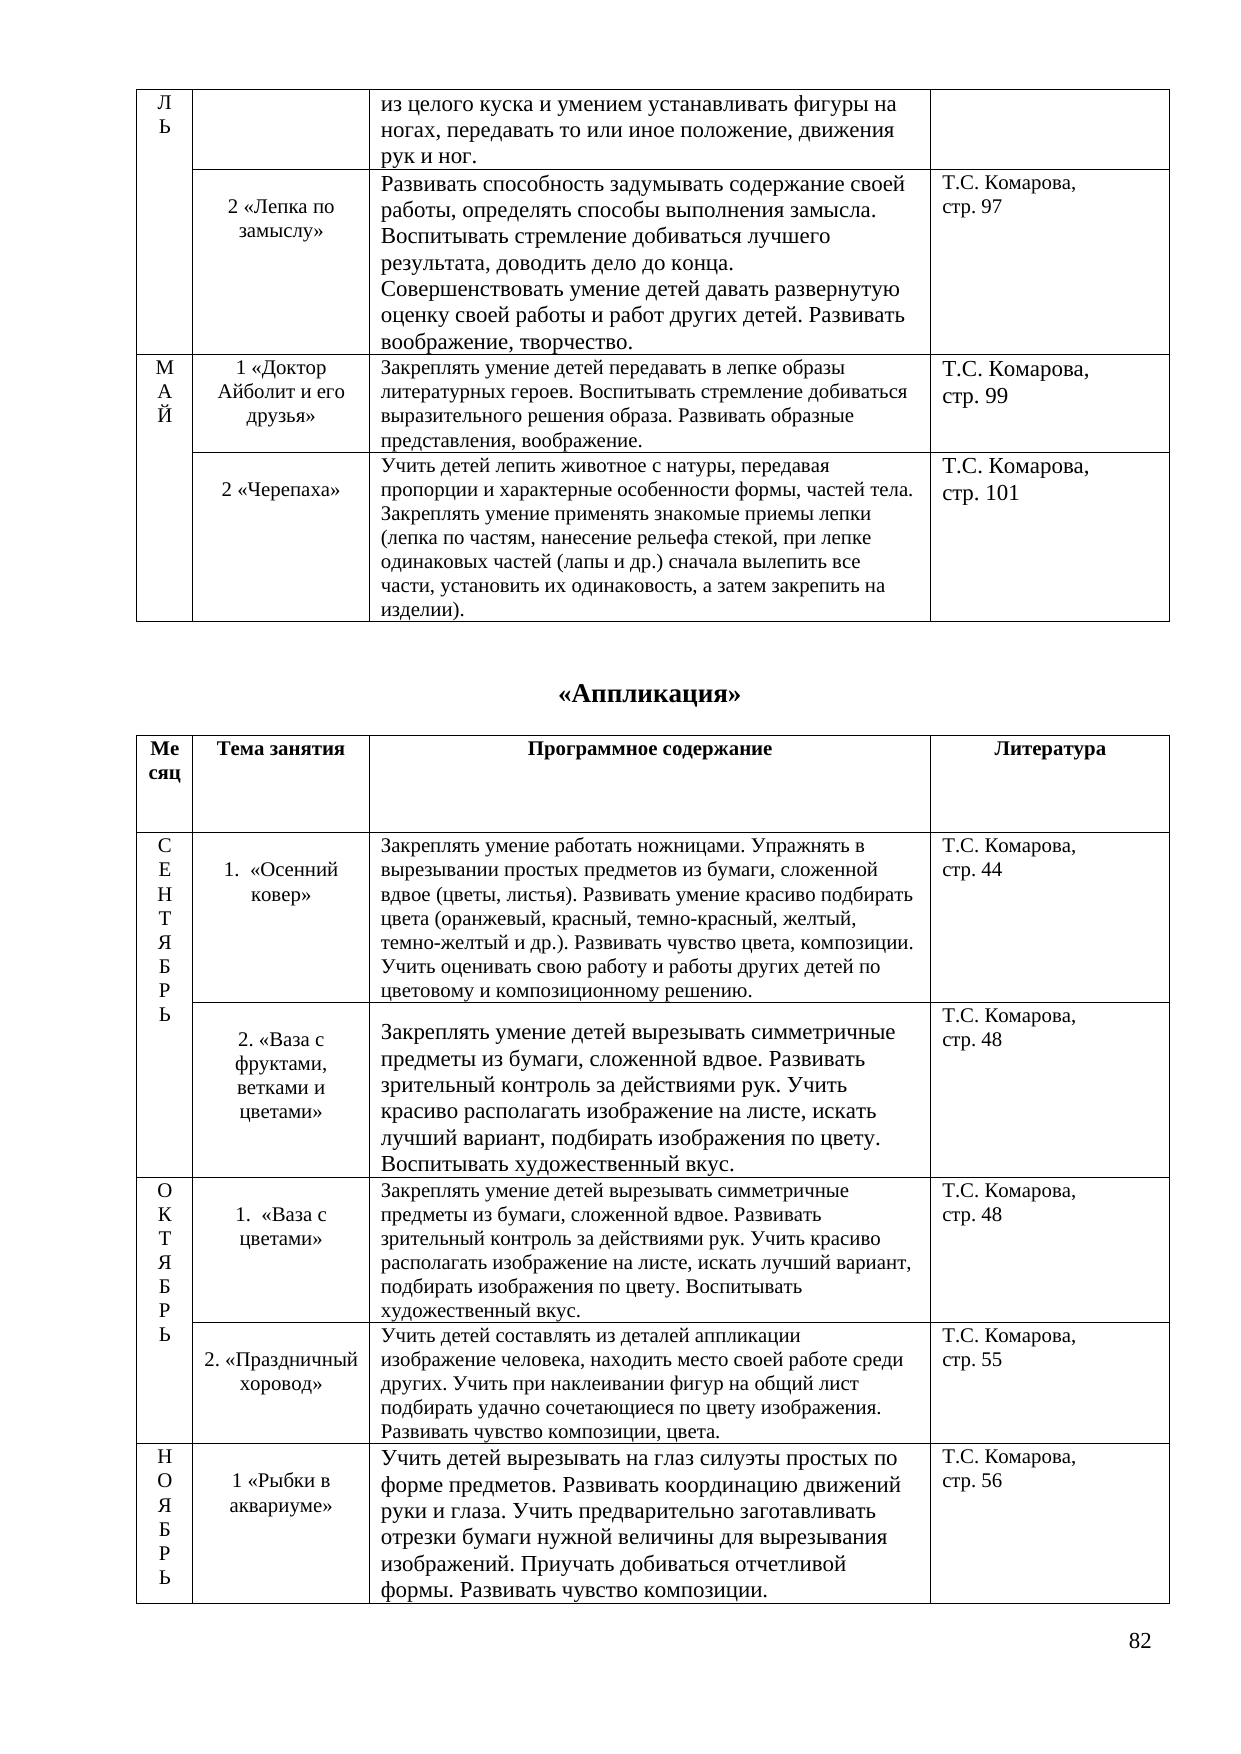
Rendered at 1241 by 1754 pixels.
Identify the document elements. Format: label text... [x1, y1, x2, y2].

table_cell Т.С. Комарова, стр. 56 [931, 1444, 1169, 1602]
table_cell Закреплять умение детей вырезывать симметричные предметы из бумаги, сложенной вдвое. Развивать зрительный контроль за действиями рук. Учить красиво располагать изображение на листе, искать лучший вариант, подбирать изображения по цвету. Воспитывать художественный вкус. [370, 1003, 930, 1177]
table_cell 1. «Осенний ковер» [193, 833, 369, 1002]
table_header Тема занятия [193, 736, 369, 832]
table_cell 2. «Праздничный хоровод» [193, 1323, 369, 1443]
table_cell Закреплять умение работать ножницами. Упражнять в вырезывании простых предметов из бумаги, сложенной вдвое (цветы, листья). Развивать умение красиво подбирать цвета (оранжевый, красный, темно-красный, желтый, темно-желтый и др.). Развивать чувство цвета, композиции. Учить оценивать свою работу и работы других детей по цветовому и композиционному решению. [370, 833, 930, 1002]
table_cell А П Р Е Л Ь [137, 90, 192, 354]
text «Аппликация» [148, 677, 1152, 708]
table_cell Н О Я Б Р Ь [137, 1444, 192, 1602]
table_header Литература [931, 736, 1169, 832]
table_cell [931, 90, 1169, 169]
table_header Программное содержание [370, 736, 930, 832]
table_cell 2 «Лепка по замыслу» [193, 170, 369, 354]
table_cell Учить детей вырезывать на глаз силуэты простых по форме предметов. Развивать координацию движений руки и глаза. Учить предварительно заготавливать отрезки бумаги нужной величины для вырезывания изображений. Приучать добиваться отчетливой формы. Развивать чувство композиции. [370, 1444, 930, 1602]
table_cell М А Й [137, 355, 192, 621]
table_cell Закреплять умение детей передавать в лепке образы литературных героев. Воспитывать стремление добиваться выразительного решения образа. Развивать образные представления, воображение. [370, 355, 930, 452]
table_cell 2. «Ваза с фруктами, ветками и цветами» [193, 1003, 369, 1177]
table_cell Т.С. Комарова, стр. 101 [931, 453, 1169, 621]
table_cell Т.С. Комарова, стр. 48 [931, 1003, 1169, 1177]
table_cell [370, 90, 930, 169]
table_cell Т.С. Комарова, стр. 97 [931, 170, 1169, 354]
table_cell О К Т Я Б Р Ь [137, 1178, 192, 1443]
table_cell Т.С. Комарова, стр. 44 [931, 833, 1169, 1002]
table_cell Развивать способность задумывать содержание своей работы, определять способы выполнения замысла. Воспитывать стремление добиваться лучшего результата, доводить дело до конца. Совершенствовать умение детей давать развернутую оценку своей работы и работ других детей. Развивать воображение, творчество. [370, 170, 930, 354]
table_cell Учить детей составлять из деталей аппликации изображение человека, находить место своей работе среди других. Учить при наклеивании фигур на общий лист подбирать удачно сочетающиеся по цвету изображения. Развивать чувство композиции, цвета. [370, 1323, 930, 1443]
table_cell Т.С. Комарова, стр. 48 [931, 1178, 1169, 1322]
table_cell С Е Н Т Я Б Р Ь [137, 833, 192, 1177]
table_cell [193, 90, 369, 169]
table_cell 1 «Доктор Айболит и его друзья» [193, 355, 369, 452]
table_cell 1 «Рыбки в аквариуме» [193, 1444, 369, 1602]
table_cell 1. «Ваза с цветами» [193, 1178, 369, 1322]
table_cell Т.С. Комарова, стр. 55 [931, 1323, 1169, 1443]
table_cell Т.С. Комарова, стр. 99 [931, 355, 1169, 452]
table_cell Учить детей лепить животное с натуры, передавая пропорции и характерные особенности формы, частей тела. Закреплять умение применять знакомые приемы лепки (лепка по частям, нанесение рельефа стекой, при лепке одинаковых частей (лапы и др.) сначала вылепить все части, установить их одинаковость, а затем закрепить на изделии). [464, 453, 930, 621]
table_cell Закреплять умение детей вырезывать симметричные предметы из бумаги, сложенной вдвое. Развивать зрительный контроль за действиями рук. Учить красиво располагать изображение на листе, искать лучший вариант, подбирать изображения по цвету. Воспитывать художественный вкус. [370, 1178, 930, 1322]
table_header Месяц [137, 736, 192, 832]
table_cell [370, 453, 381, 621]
table_cell 2 «Черепаха» [193, 453, 369, 621]
